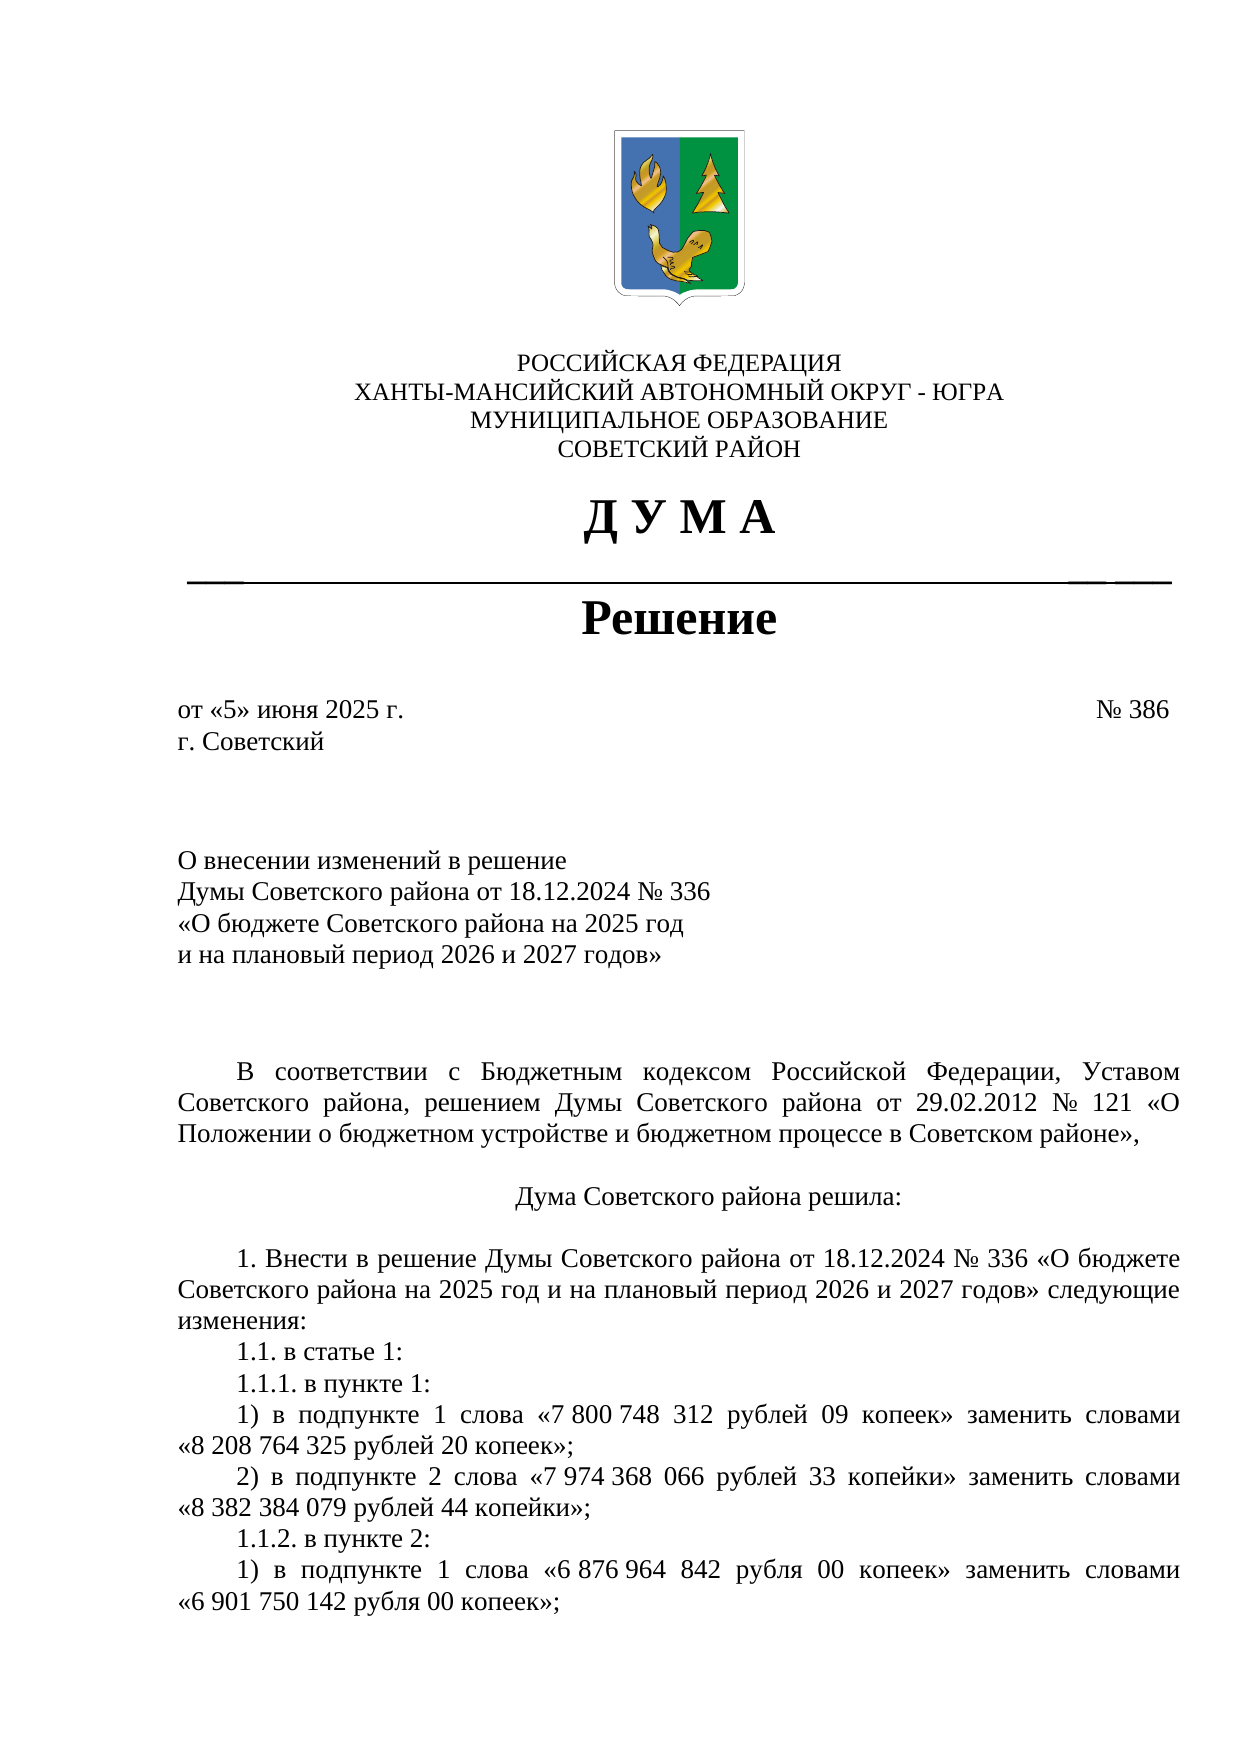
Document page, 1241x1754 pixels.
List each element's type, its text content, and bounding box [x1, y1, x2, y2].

text 1.1.2. в пункте 2: [177, 1522, 1181, 1553]
text г. Советский [177, 724, 1181, 756]
text ХАНТЫ-МАНСИЙСКИЙ АВТОНОМНЫЙ ОКРУГ - ЮГРА [177, 377, 1181, 406]
text 1. Внести в решение Думы Советского района от 18.12.2024 № 336 «О бюджете Советского района на 2025 год и на плановый период 2026 и 2027 годов» следующие изменения: [177, 1242, 1181, 1336]
text 1.1.1. в пункте 1: [177, 1367, 1181, 1398]
text 1.1. в статье 1: [177, 1336, 1181, 1367]
text 2) в подпункте 2 слова «7 974 368 066 рублей 33 копейки» заменить словами «8 382 384 079 рублей 44 копейки»; [177, 1460, 1181, 1522]
text Думы Советского района от 18.12.2024 № 336 [177, 876, 1181, 907]
text 1) в подпункте 1 слова «6 876 964 842 рубля 00 копеек» заменить словами «6 901 750 142 рубля 00 копеек»; [177, 1553, 1181, 1616]
text 1) в подпункте 1 слова «7 800 748 312 рублей 09 копеек» заменить словами «8 208 764 325 рублей 20 копеек»; [177, 1398, 1181, 1460]
text В соответствии с Бюджетным кодексом Российской Федерации, Уставом Советского района, решением Думы Советского района от 29.02.2012 № 121 «О Положении о бюджетном устройстве и бюджетном процессе в Советском районе», [177, 1055, 1181, 1149]
text Дума Советского района решила: [177, 1180, 1181, 1211]
text от «5» июня 2025 г. № 386 [177, 693, 1181, 724]
text «О бюджете Советского района на 2025 год [177, 907, 1181, 938]
text СОВЕТСКИЙ РАЙОН [177, 434, 1181, 463]
text ___ __ ___ [177, 545, 1181, 588]
text МУНИЦИПАЛЬНОЕ ОБРАЗОВАНИЕ [177, 406, 1181, 434]
text и на плановый период 2026 и 2027 годов» [177, 938, 1181, 969]
title РОССИЙСКАЯ ФЕДЕРАЦИЯ [177, 348, 1181, 377]
subtitle Д У М А [177, 487, 1181, 545]
subtitle Решение [177, 588, 1181, 645]
text О внесении изменений в решение [177, 844, 1181, 876]
